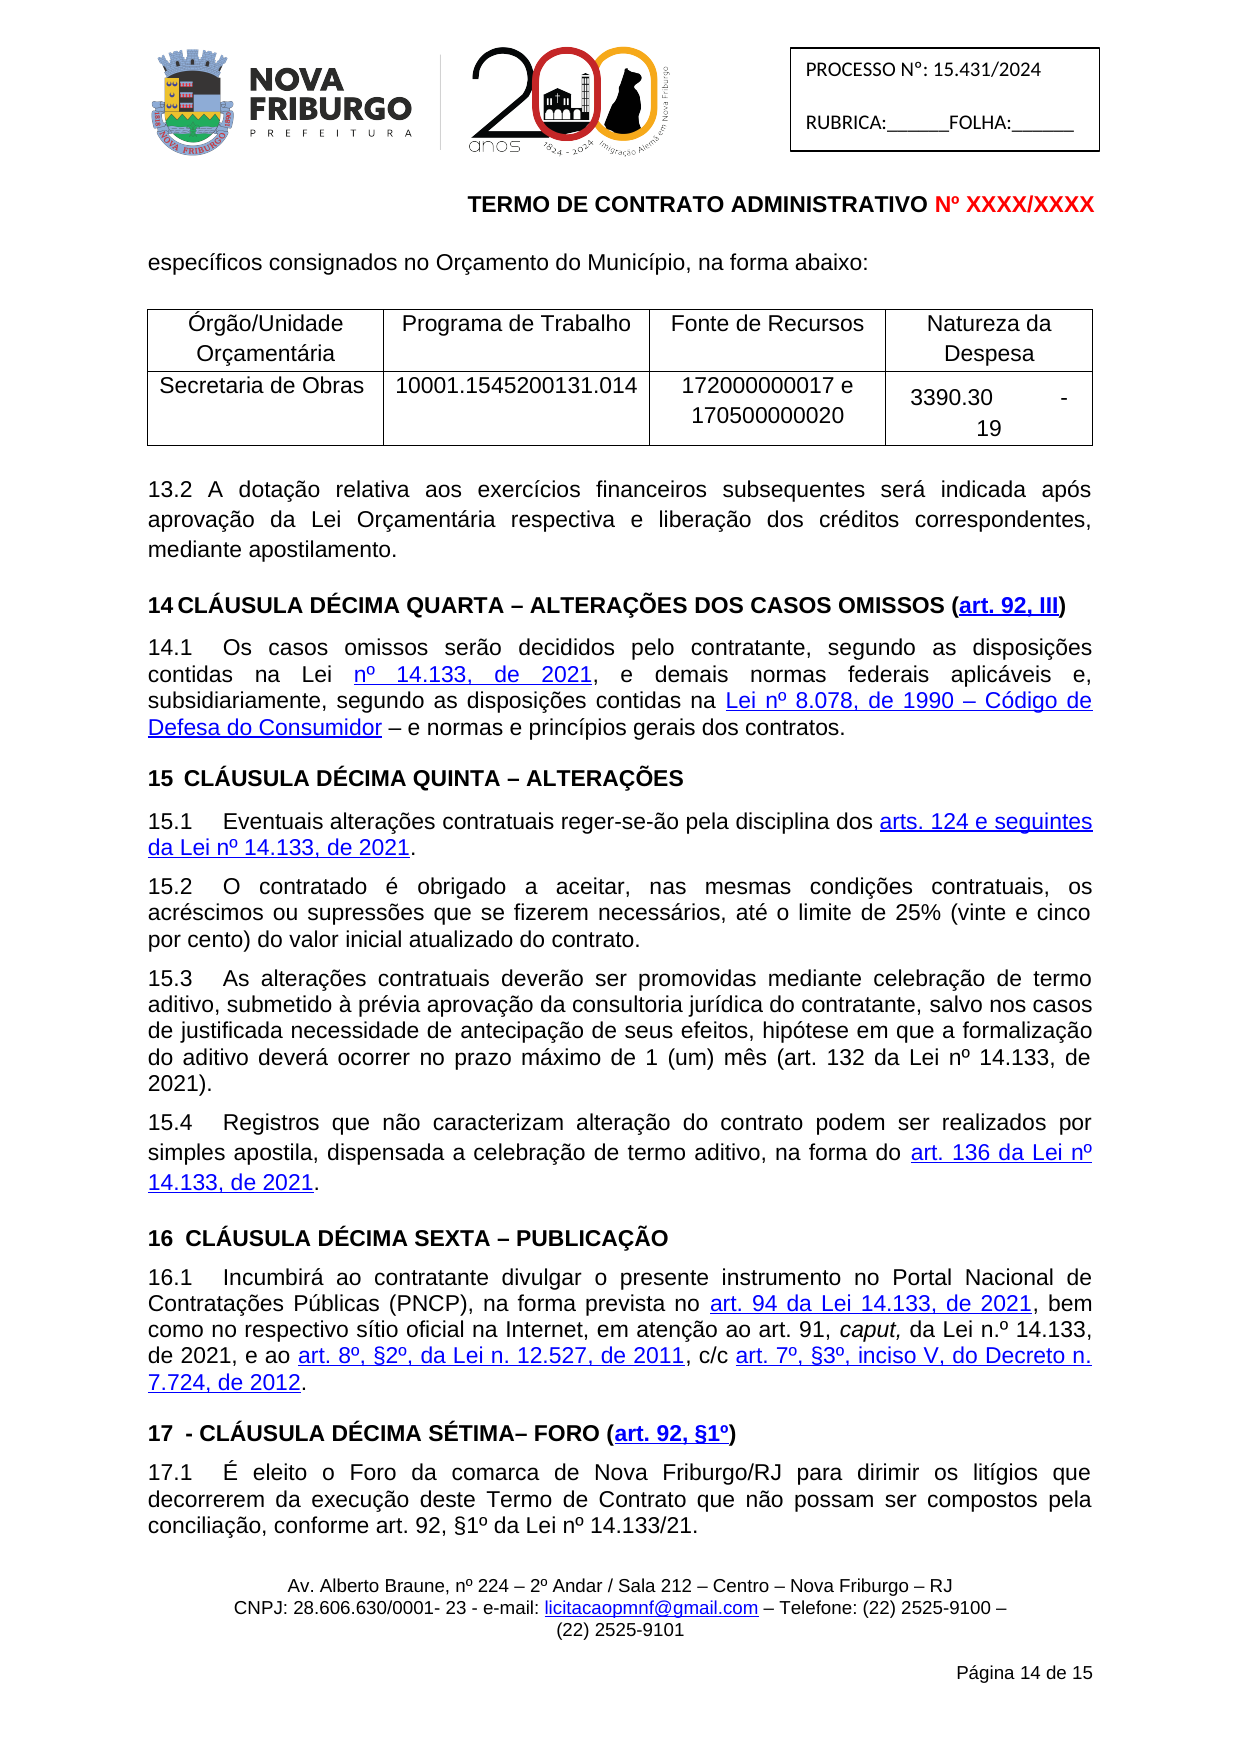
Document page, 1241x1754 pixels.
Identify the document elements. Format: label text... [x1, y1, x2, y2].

list As despesas decorrentes da presente contratação correrão à conta de recursos específicos consignados no Orçamento do Município, na forma abaixo: [148, 249, 1092, 275]
table_cell Secretaria de Obras [148, 372, 383, 445]
table_header Órgão/Unidade Orçamentária [148, 310, 383, 371]
list Eventuais alterações contratuais reger-se-ão pela disciplina dos arts. 124 e seguintes da Lei nº 14.133, de 2021. [148, 808, 1092, 860]
list As alterações contratuais deverão ser promovidas mediante celebração de termo aditivo, submetido à prévia aprovação da consultoria jurídica do contratante, salvo nos casos de justificada necessidade de antecipação de seus efeitos, hipótese em que a formalização do aditivo deverá ocorrer no prazo máximo de 1 (um) mês (art. 132 da Lei nº 14.133, de 2021). [148, 964, 1092, 1096]
list O contratado é obrigado a aceitar, nas mesmas condições contratuais, os acréscimos ou supressões que se fizerem necessários, até o limite de 25% (vinte e cinco por cento) do valor inicial atualizado do contrato. [148, 873, 1092, 952]
list CLÁUSULA DÉCIMA SEXTA – PUBLICAÇÃO [148, 1224, 1092, 1251]
text 13.2 A dotação relativa aos exercícios financeiros subsequentes será indicada após aprovação da Lei Orçamentária respectiva e liberação dos créditos correspondentes, mediante apostilamento. [148, 476, 1092, 563]
list É eleito o Foro da comarca de Nova Friburgo/RJ para dirimir os litígios que decorrerem da execução deste Termo de Contrato que não possam ser compostos pela conciliação, conforme art. 92, §1º da Lei nº 14.133/21. [148, 1459, 1092, 1538]
table_header Natureza da Despesa [886, 310, 1092, 371]
list CLÁUSULA DÉCIMA QUINTA – ALTERAÇÕES [148, 765, 1092, 791]
list Registros que não caracterizam alteração do contrato podem ser realizados por simples apostila, dispensada a celebração de termo aditivo, na forma do art. 136 da Lei nº 14.133, de 2021. [148, 1109, 1092, 1196]
list Os casos omissos serão decididos pelo contratante, segundo as disposições contidas na Lei nº 14.133, de 2021, e demais normas federais aplicáveis e, subsidiariamente, segundo as disposições contidas na Lei nº 8.078, de 1990 – Código de Defesa do Consumidor – e normas e princípios gerais dos contratos. [148, 634, 1092, 740]
table_cell 172000000017 e 170500000020 [650, 372, 885, 445]
table_header Fonte de Recursos [650, 310, 885, 371]
picture [124, 14, 702, 185]
list Incumbirá ao contratante divulgar o presente instrumento no Portal Nacional de Contratações Públicas (PNCP), na forma prevista no art. 94 da Lei 14.133, de 2021, bem como no respectivo sítio oficial na Internet, em atenção ao art. 91, caput, da Lei n.º 14.133, de 2021, e ao art. 8º, §2º, da Lei n. 12.527, de 2011, c/c art. 7º, §3º, inciso V, do Decreto n. 7.724, de 2012. [148, 1263, 1092, 1395]
table_header Programa de Trabalho [384, 310, 649, 371]
list - CLÁUSULA DÉCIMA SÉTIMA– FORO (art. 92, §1º) [148, 1420, 1092, 1447]
table_cell - 19 [886, 372, 1092, 445]
table_cell 10001.1545200131.014 [384, 372, 649, 445]
list CLÁUSULA DÉCIMA QUARTA – ALTERAÇÕES DOS CASOS OMISSOS (art. 92, III) [148, 592, 1092, 618]
